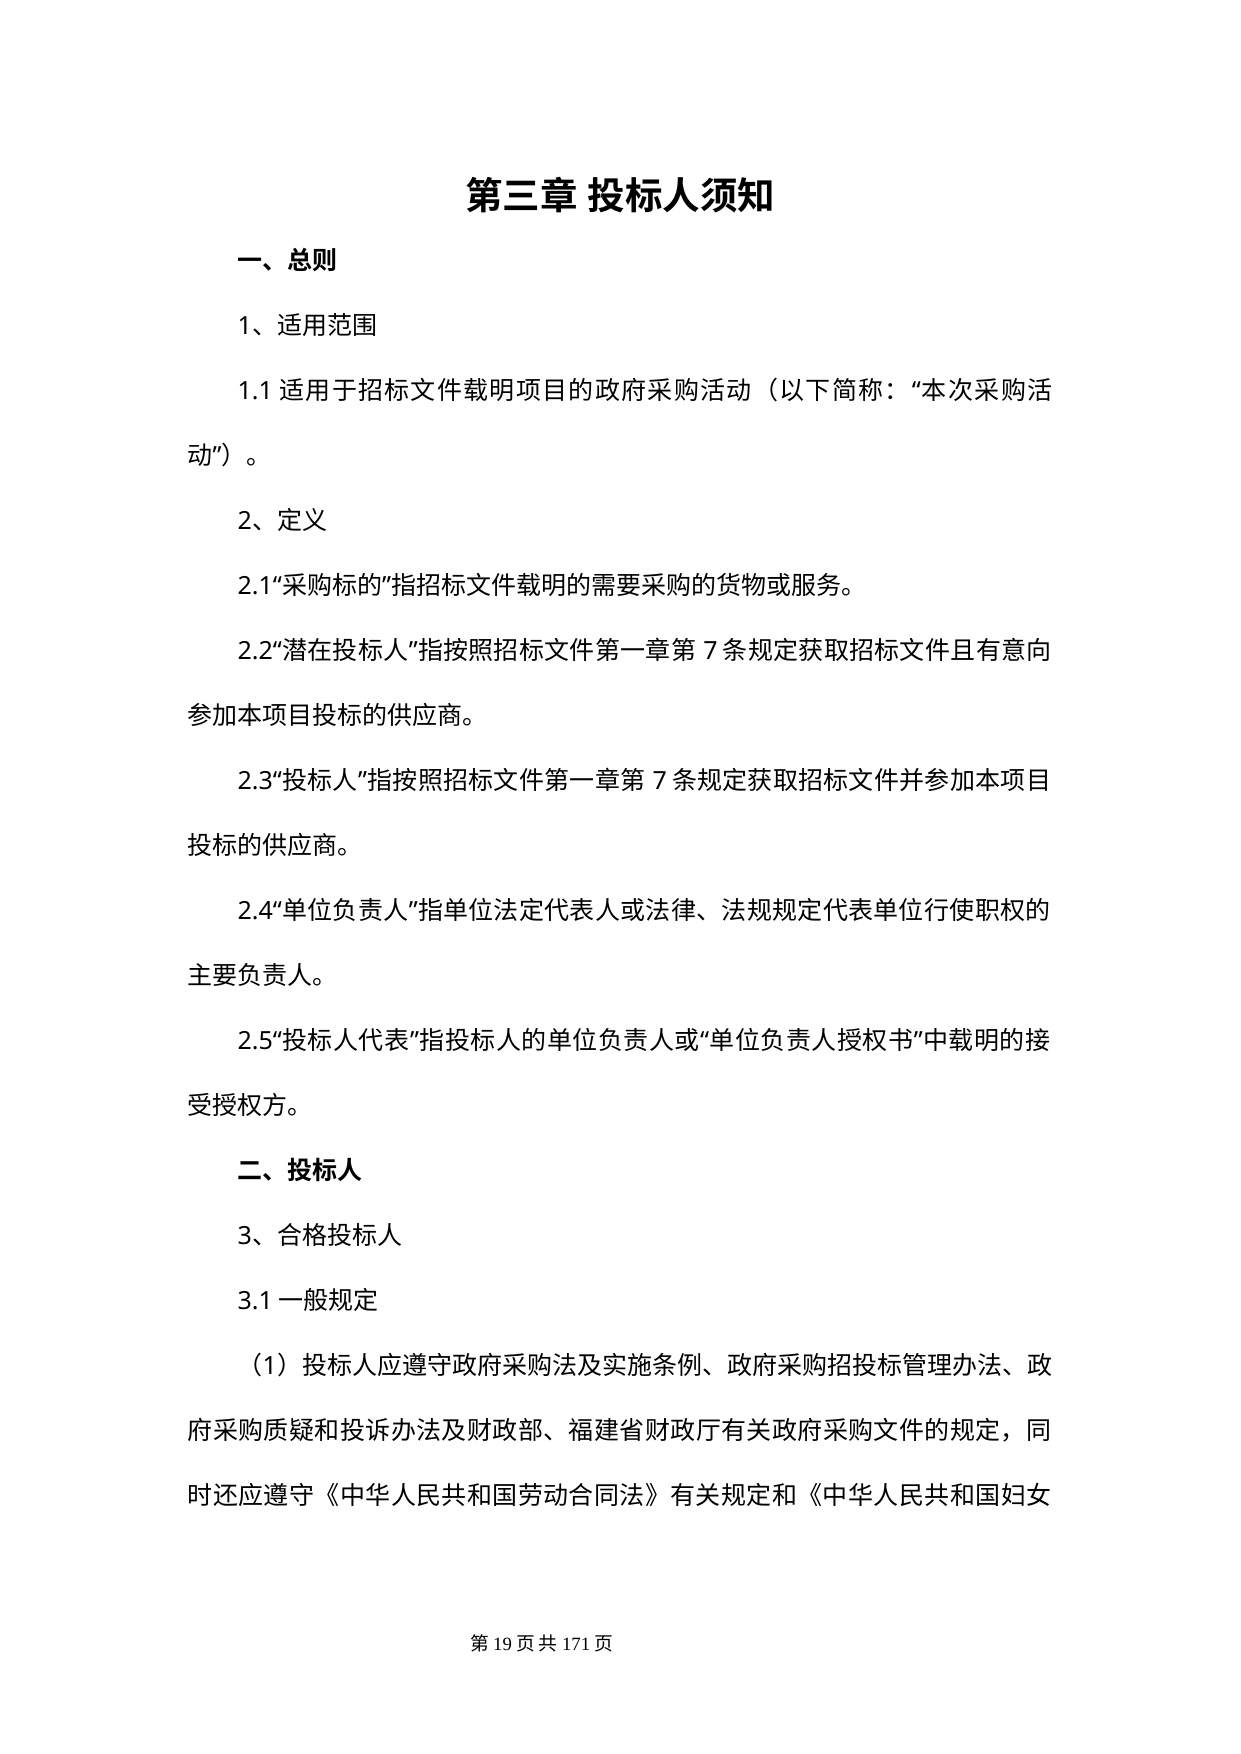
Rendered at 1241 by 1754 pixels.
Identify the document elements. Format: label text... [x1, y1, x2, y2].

text 2.4“单位负责人”指单位法定代表人或法律、法规规定代表单位行使职权的主要负责人。 [187, 877, 1053, 1007]
text 1、适用范围 [187, 292, 1053, 357]
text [187, 1332, 1053, 1527]
text 2、定义 [187, 487, 1053, 552]
text 2.1“采购标的”指招标文件载明的需要采购的货物或服务。 [187, 552, 1053, 617]
text 第三章 投标人须知 [187, 162, 1053, 227]
text 二、投标人 [187, 1137, 1053, 1202]
text 3.1一般规定 [187, 1267, 1053, 1332]
text 1.1适用于招标文件载明项目的政府采购活动（以下简称：“本次采购活动”）。 [187, 357, 1053, 487]
text 一、总则 [187, 227, 1053, 292]
text 2.5“投标人代表”指投标人的单位负责人或“单位负责人授权书”中载明的接受授权方。 [187, 1007, 1053, 1137]
text 2.3“投标人”指按照招标文件第一章第7条规定获取招标文件并参加本项目投标的供应商。 [187, 747, 1053, 877]
text 3、合格投标人 [187, 1202, 1053, 1267]
text 2.2“潜在投标人”指按照招标文件第一章第7条规定获取招标文件且有意向参加本项目投标的供应商。 [187, 617, 1053, 747]
